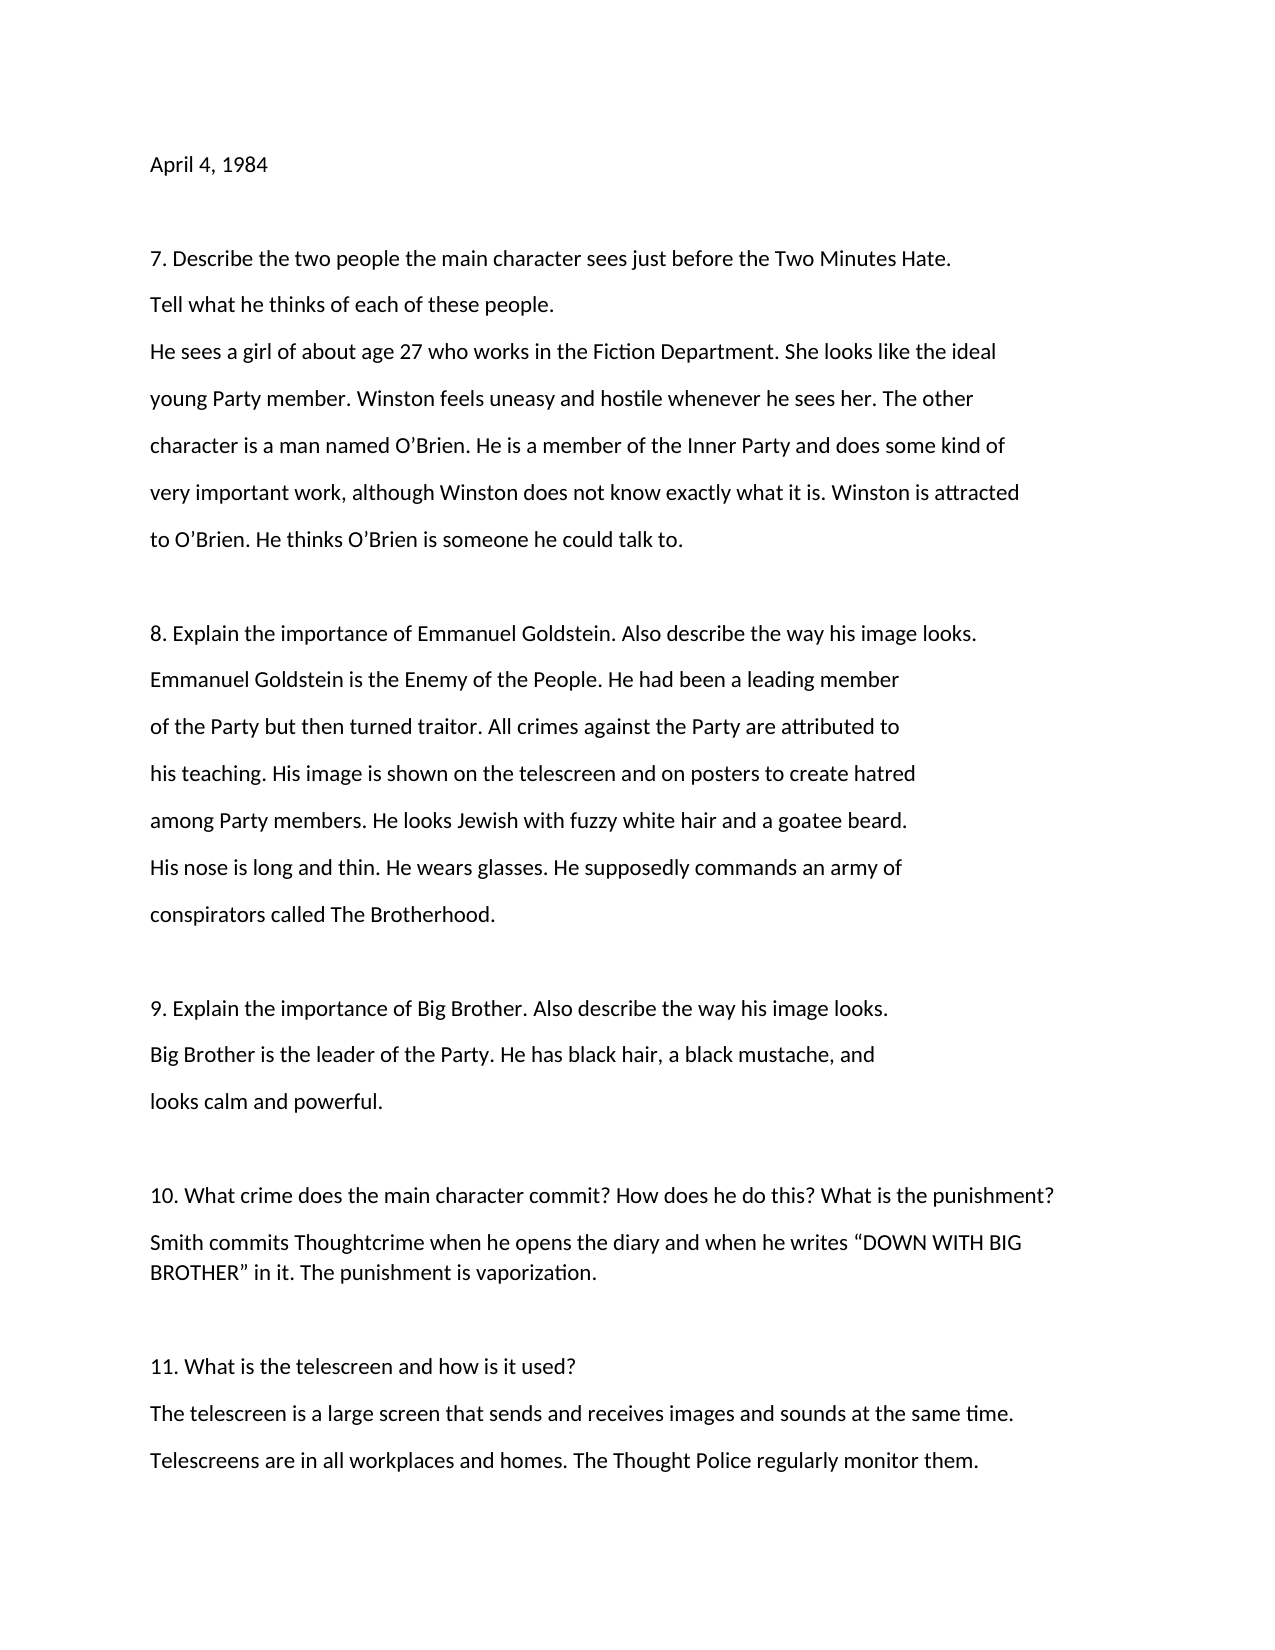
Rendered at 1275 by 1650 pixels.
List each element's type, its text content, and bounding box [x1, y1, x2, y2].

text He sees a girl of about age 27 who works in the Fiction Department. She looks like the ideal [150, 337, 1125, 366]
text looks calm and powerful. [150, 1087, 1125, 1116]
text April 4, 1984 [150, 150, 1125, 178]
text Smith commits Thoughtcrime when he opens the diary and when he writes “DOWN WITH BIG BROTHER” in it. The punishment is vaporization. [150, 1228, 1125, 1286]
text 11. What is the telescreen and how is it used? [150, 1352, 1125, 1380]
text 8. Explain the importance of Emmanuel Goldstein. Also describe the way his image looks. [150, 619, 1125, 647]
text of the Party but then turned traitor. All crimes against the Party are attributed to [150, 712, 1125, 741]
text His nose is long and thin. He wears glasses. He supposedly commands an army of [150, 853, 1125, 881]
text 10. What crime does the main character commit? How does he do this? What is the punishment? [150, 1181, 1125, 1209]
text conspirators called The Brotherhood. [150, 900, 1125, 928]
text Big Brother is the leader of the Party. He has black hair, a black mustache, and [150, 1041, 1125, 1069]
text Emmanuel Goldstein is the Enemy of the People. He had been a leading member [150, 666, 1125, 694]
text very important work, although Winston does not know exactly what it is. Winston is attracted [150, 478, 1125, 506]
text among Party members. He looks Jewish with fuzzy white hair and a goatee beard. [150, 806, 1125, 834]
text character is a man named O’Brien. He is a member of the Inner Party and does some kind of [150, 431, 1125, 459]
text to O’Brien. He thinks O’Brien is someone he could talk to. [150, 525, 1125, 553]
text Tell what he thinks of each of these people. [150, 291, 1125, 319]
text The telescreen is a large screen that sends and receives images and sounds at the same time. [150, 1399, 1125, 1427]
text Telescreens are in all workplaces and homes. The Thought Police regularly monitor them. [150, 1446, 1125, 1474]
text 9. Explain the importance of Big Brother. Also describe the way his image looks. [150, 994, 1125, 1022]
text young Party member. Winston feels uneasy and hostile whenever he sees her. The other [150, 384, 1125, 412]
text 7. Describe the two people the main character sees just before the Two Minutes Hate. [150, 244, 1125, 272]
text his teaching. His image is shown on the telescreen and on posters to create hatred [150, 759, 1125, 787]
